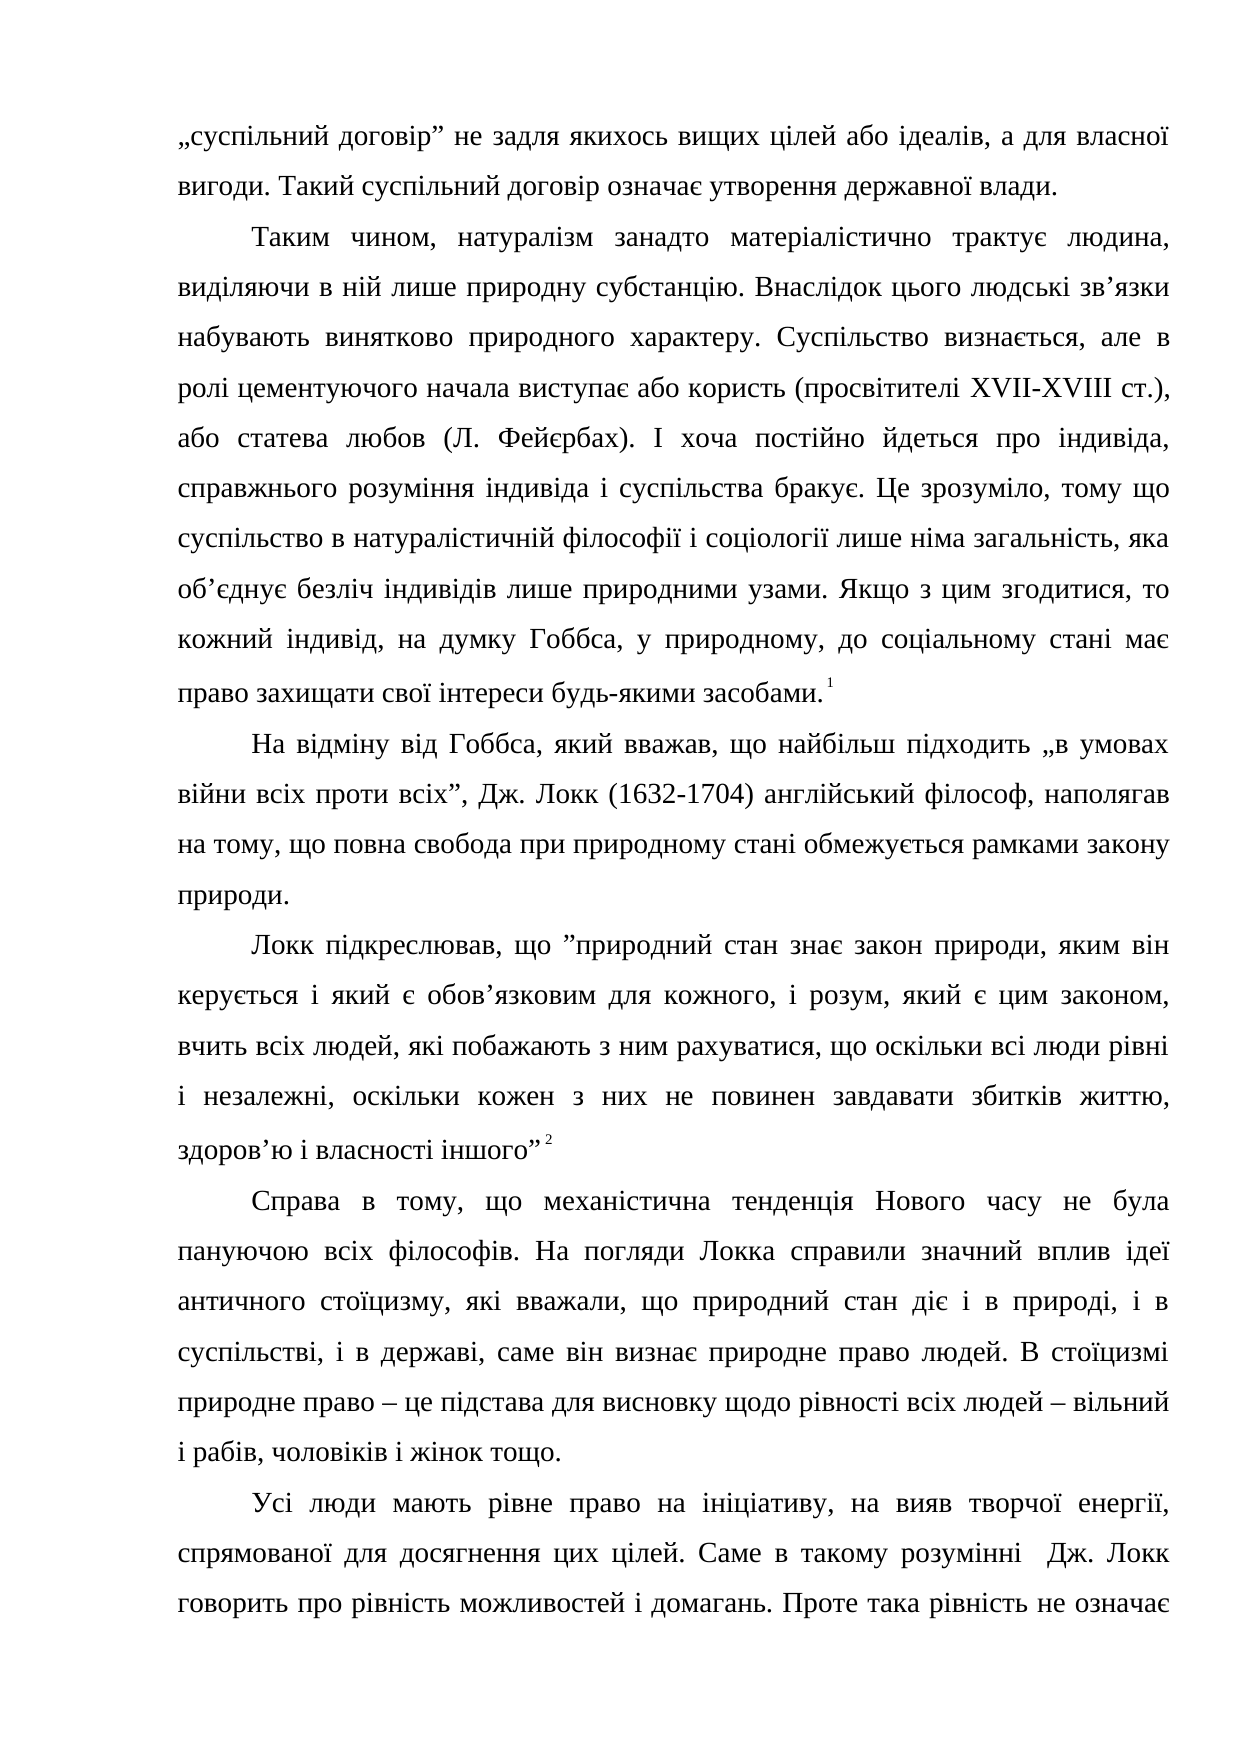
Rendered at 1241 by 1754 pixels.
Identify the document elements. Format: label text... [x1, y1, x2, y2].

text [177, 1485, 1171, 1619]
text Локк підкреслював, що ”природний стан знає закон природи, яким він керується і який є обов’язковим для кожного, і розум, який є цим законом, вчить всіх людей, які побажають з ним рахуватися, що оскільки всі люди рівні і незалежні, оскільки кожен з них не повинен завдавати збитків життю, здоров’ю і власності іншого” [177, 927, 1171, 1166]
text Справа в тому, що механістична тенденція Нового часу не була пануючою всіх філософів. На погляди Локка справили значний вплив ідеї античного стоїцизму, які вважали, що природний стан діє і в природі, і в суспільстві, і в державі, саме він визнає природне право людей. В стоїцизмі природне право – це підстава для висновку щодо рівності всіх людей – вільний і рабів, чоловіків і жінок тощо. [177, 1183, 1171, 1468]
text На відміну від Гоббса, який вважав, що найбільш підходить „в умовах війни всіх проти всіх”, Дж. Локк (1632-1704) англійський філософ, наполягав на тому, що повна свобода при природному стані обмежується рамками закону природи. [177, 726, 1171, 910]
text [177, 118, 1171, 202]
text Таким чином, натуралізм занадто матеріалістично трактує людина, виділяючи в ній лише природну субстанцію. Внаслідок цього людські зв’язки набувають винятково природного характеру. Суспільство визнається, але в ролі цементуючого начала виступає або користь (просвітителі XVII-XVIII ст.), або статева любов (Л. Фейєрбах). І хоча постійно йдеться про індивіда, справжнього розуміння індивіда і суспільства бракує. Це зрозуміло, тому що суспільство в натуралістичній філософії і соціології лише німа загальність, яка об’єднує безліч індивідів лише природними узами. Якщо з цим згодитися, то кожний індивід, на думку Гоббса, у природному, до соціальному стані має право захищати свої інтереси будь-якими засобами. [177, 219, 1171, 709]
